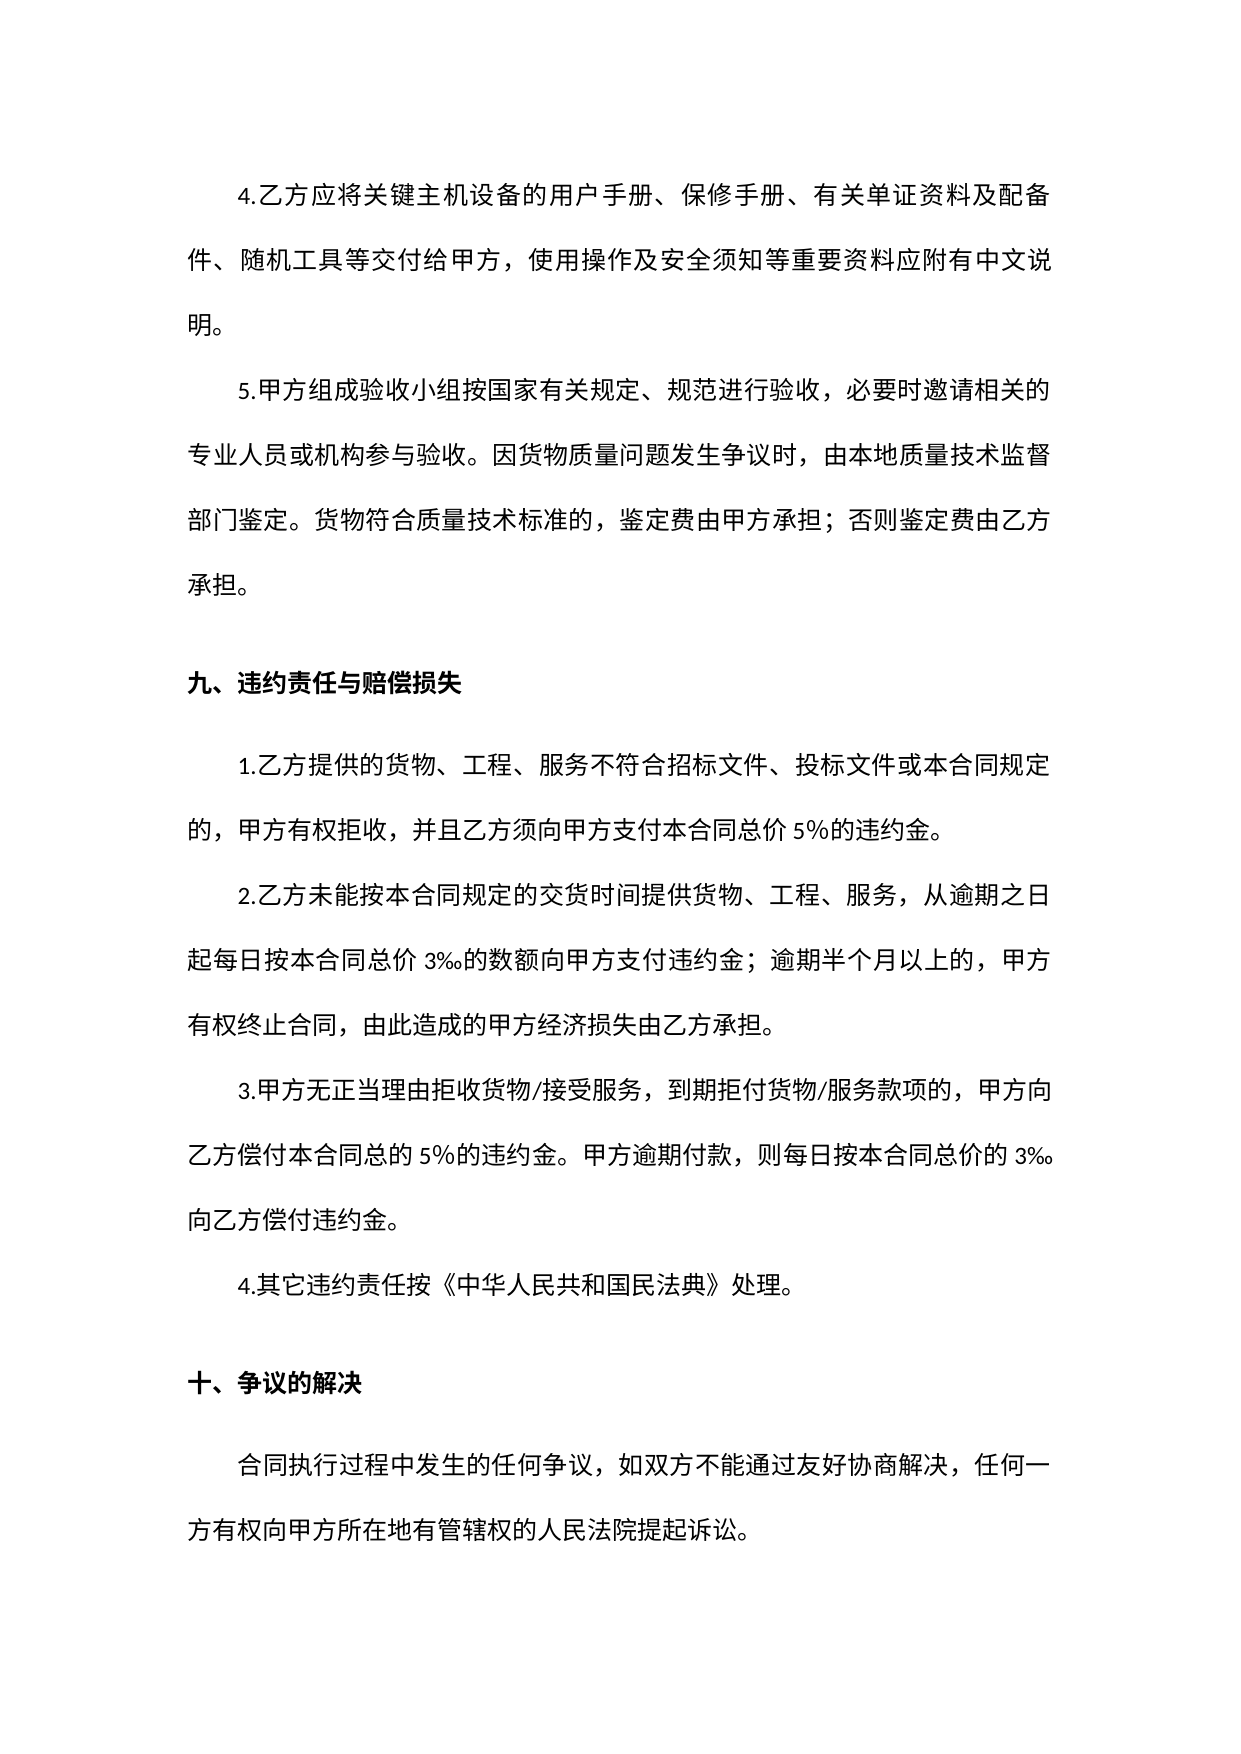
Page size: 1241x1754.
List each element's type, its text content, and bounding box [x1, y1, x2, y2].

text 2.乙方未能按本合同规定的交货时间提供货物、工程、服务，从逾期之日起每日按本合同总价3‰的数额向甲方支付违约金；逾期半个月以上的，甲方有权终止合同，由此造成的甲方经济损失由乙方承担。 [187, 862, 1053, 1057]
text 合同执行过程中发生的任何争议，如双方不能通过友好协商解决，任何一方有权向甲方所在地有管辖权的人民法院提起诉讼。 [187, 1432, 1053, 1562]
text 九、违约责任与赔偿损失 [187, 650, 1053, 715]
text 3.甲方无正当理由拒收货物/接受服务，到期拒付货物/服务款项的，甲方向乙方偿付本合同总的5％的违约金。甲方逾期付款，则每日按本合同总价的3‰向乙方偿付违约金。 [187, 1057, 1053, 1252]
text 4.乙方应将关键主机设备的用户手册、保修手册、有关单证资料及配备件、随机工具等交付给甲方，使用操作及安全须知等重要资料应附有中文说明。 [187, 162, 1053, 357]
text 4.其它违约责任按《中华人民共和国民法典》处理。 [187, 1252, 1053, 1317]
text 十、争议的解决 [187, 1350, 1053, 1415]
text 1.乙方提供的货物、工程、服务不符合招标文件、投标文件或本合同规定的，甲方有权拒收，并且乙方须向甲方支付本合同总价5％的违约金。 [187, 732, 1053, 862]
text 5.甲方组成验收小组按国家有关规定、规范进行验收，必要时邀请相关的专业人员或机构参与验收。因货物质量问题发生争议时，由本地质量技术监督部门鉴定。货物符合质量技术标准的，鉴定费由甲方承担；否则鉴定费由乙方承担。 [187, 357, 1053, 617]
